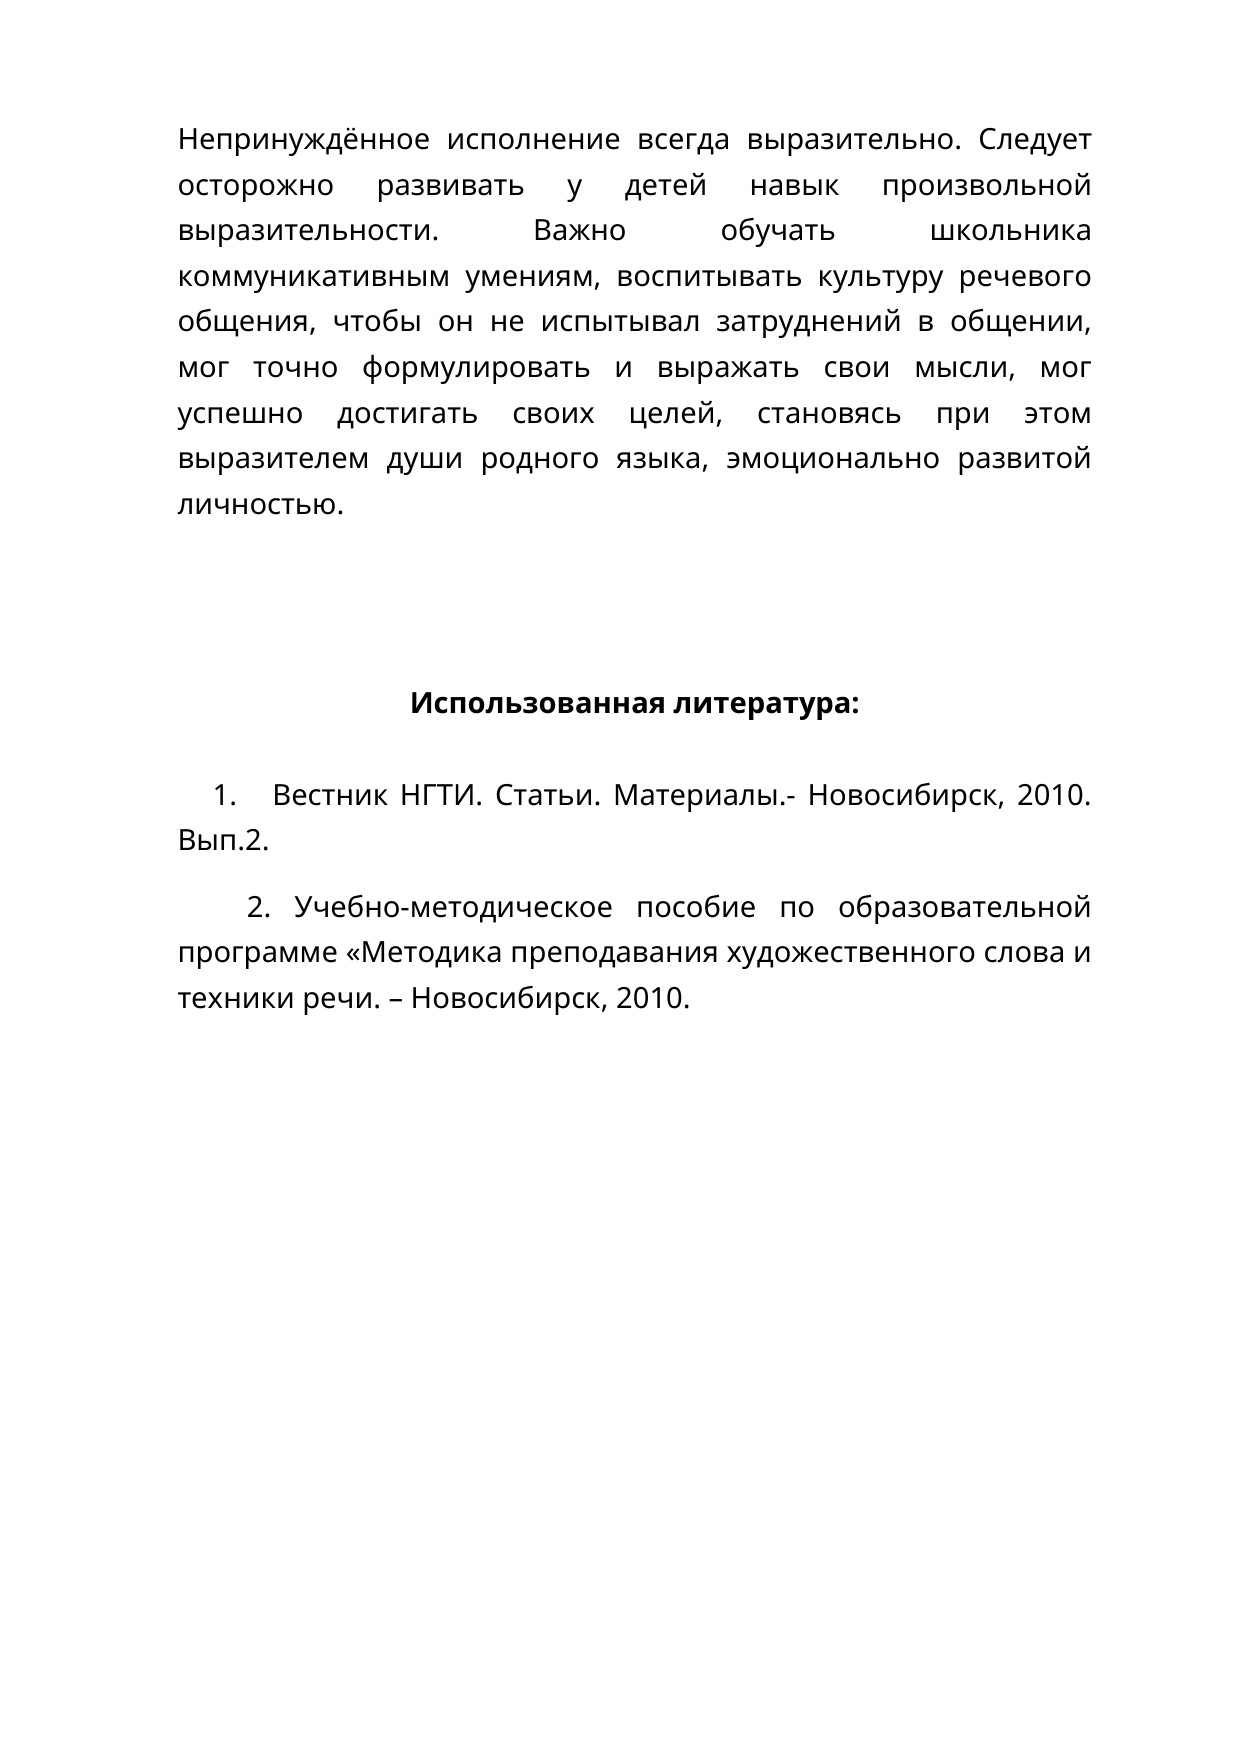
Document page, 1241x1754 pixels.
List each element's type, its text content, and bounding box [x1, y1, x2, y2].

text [177, 118, 1092, 523]
text Использованная литература: [177, 682, 1092, 722]
text 2. Учебно-методическое пособие по образовательной программе «Методика преподавания художественного слова и техники речи. – Новосибирск, 2010. [177, 886, 1092, 1017]
text 1. Вестник НГТИ. Статьи. Материалы.- Новосибирск, 2010. Вып.2. [177, 774, 1092, 859]
